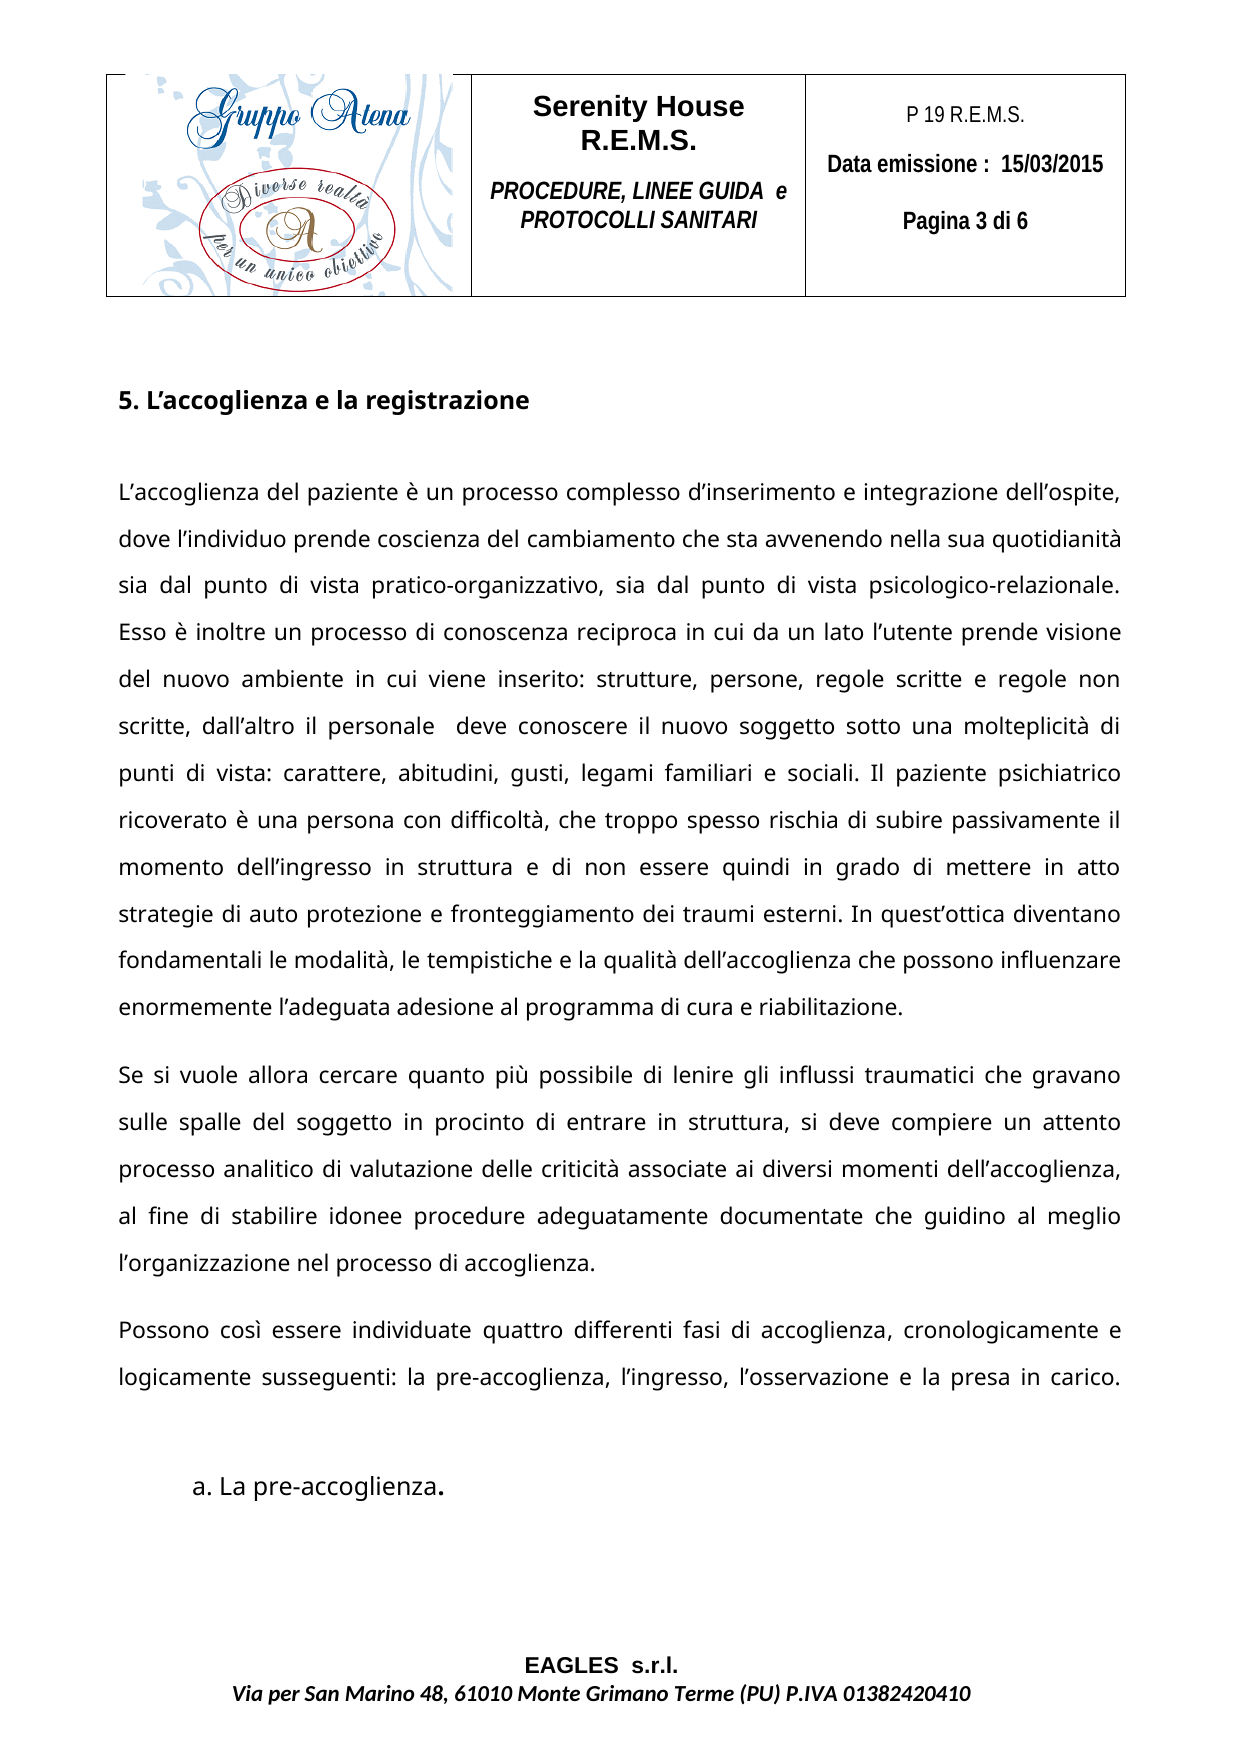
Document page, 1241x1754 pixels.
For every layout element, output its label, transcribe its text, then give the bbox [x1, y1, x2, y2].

subtitle a. La pre-accoglienza. [118, 1469, 1122, 1503]
text Se si vuole allora cercare quanto più possibile di lenire gli influssi traumatici che gravano sulle spalle del soggetto in procinto di entrare in struttura, si deve compiere un attento processo analitico di valutazione delle criticità associate ai diversi momenti dell’accoglienza, al fine di stabilire idonee procedure adeguatamente documentate che guidino al meglio l’organizzazione nel processo di accoglienza. [118, 1059, 1122, 1278]
text Possono così essere individuate quattro differenti fasi di accoglienza, cronologicamente e logicamente susseguenti: la pre-accoglienza, l’ingresso, l’osservazione e la presa in carico. [118, 1314, 1122, 1434]
subtitle 5. L’accoglienza e la registrazione [118, 382, 1122, 416]
picture [125, 74, 453, 296]
text L’accoglienza del paziente è un processo complesso d’inserimento e integrazione dell’ospite, dove l’individuo prende coscienza del cambiamento che sta avvenendo nella sua quotidianità sia dal punto di vista pratico-organizzativo, sia dal punto di vista psicologico-relazionale. Esso è inoltre un processo di conoscenza reciproca in cui da un lato l’utente prende visione del nuovo ambiente in cui viene inserito: strutture, persone, regole scritte e regole non scritte, dall’altro il personale deve conoscere il nuovo soggetto sotto una molteplicità di punti di vista: carattere, abitudini, gusti, legami familiari e sociali. Il paziente psichiatrico ricoverato è una persona con difficoltà, che troppo spesso rischia di subire passivamente il momento dell’ingresso in struttura e di non essere quindi in grado di mettere in atto strategie di auto protezione e fronteggiamento dei traumi esterni. In quest’ottica diventano fondamentali le modalità, le tempistiche e la qualità dell’accoglienza che possono influenzare enormemente l’adeguata adesione al programma di cura e riabilitazione. [118, 476, 1122, 1022]
